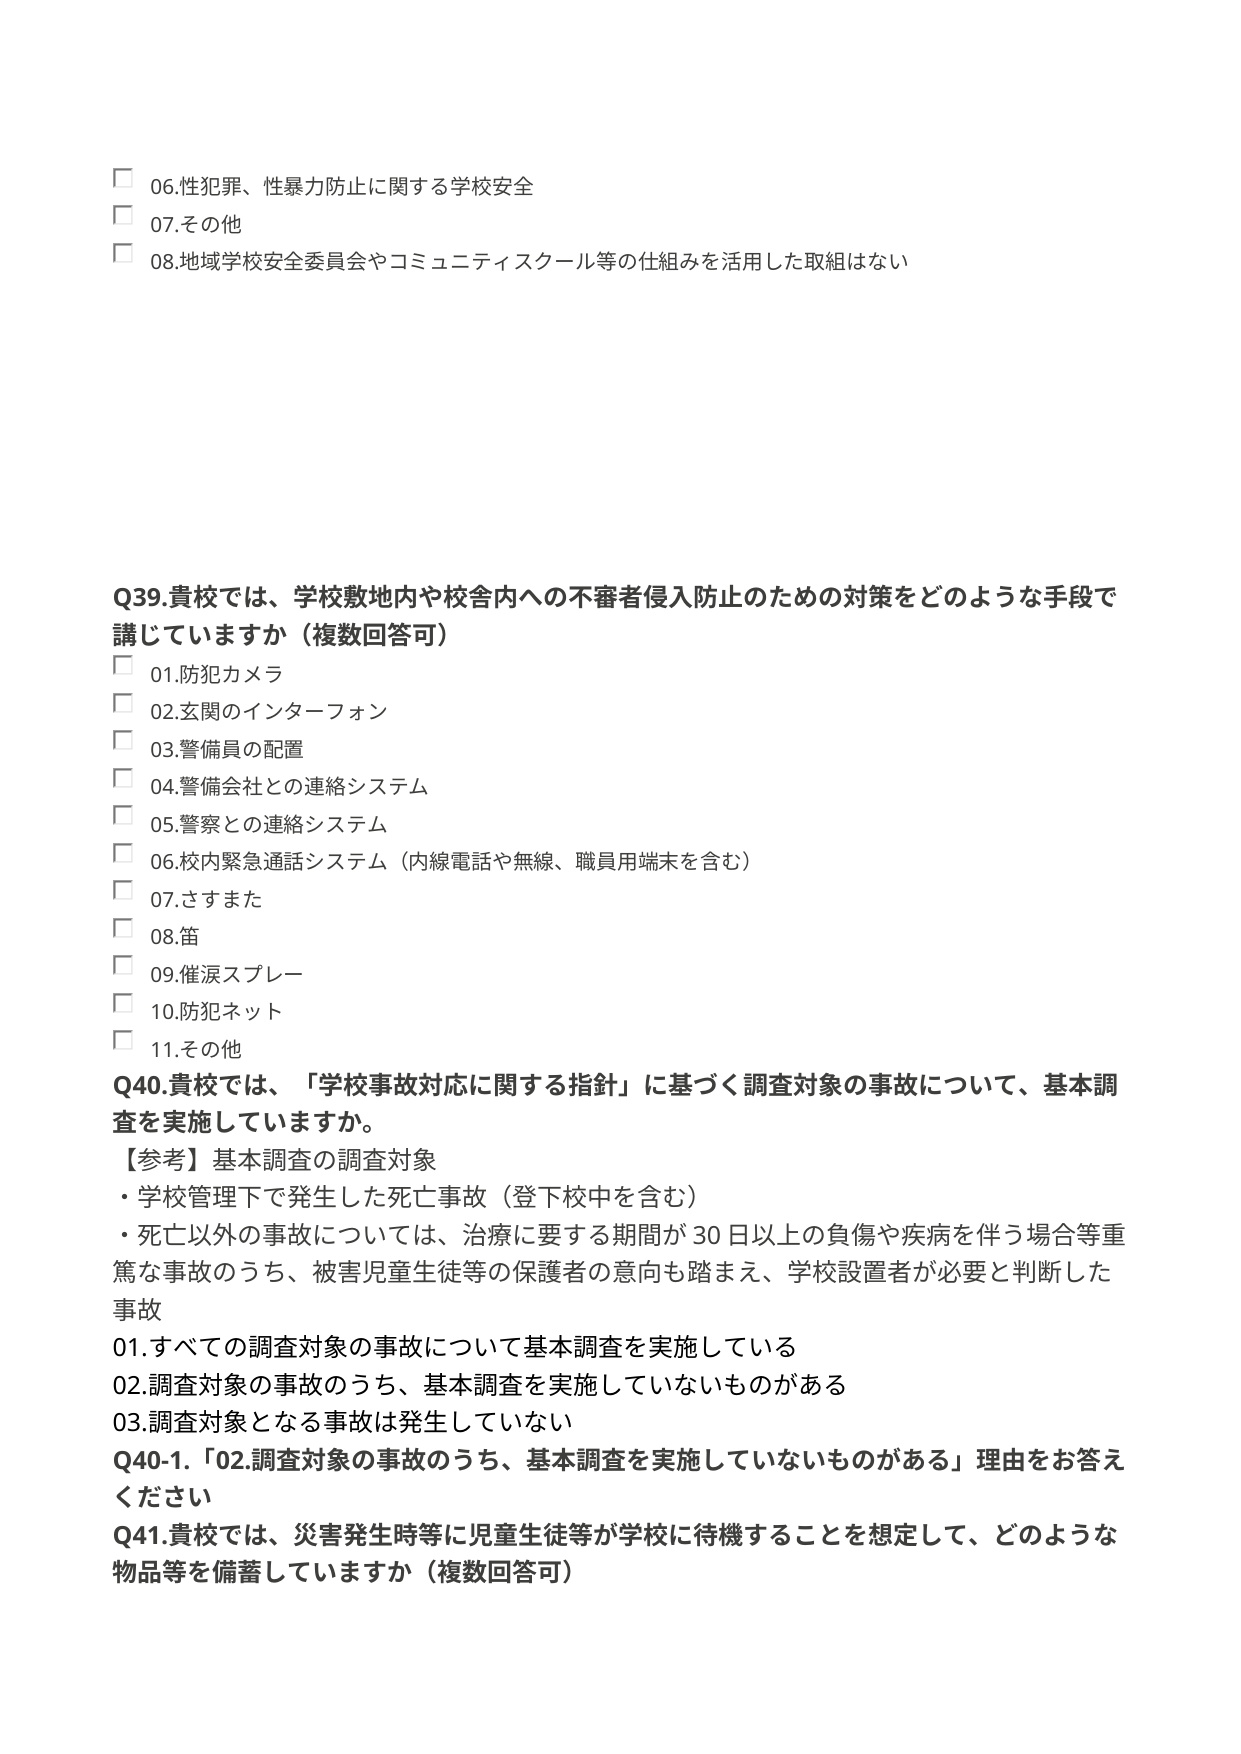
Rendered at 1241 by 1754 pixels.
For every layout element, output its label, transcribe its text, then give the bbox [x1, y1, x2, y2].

text Q40-1.「02.調査対象の事故のうち、基本調査を実施していないものがある」理由をお答えください Q41.貴校では、災害発生時等に児童生徒等が学校に待機することを想定して、どのような物品等を備蓄していますか（複数回答可） [112, 1439, 1128, 1589]
text 10.防犯ネット [112, 989, 1128, 1027]
text 07.その他 [112, 202, 1128, 239]
text Q40.貴校では、「学校事故対応に関する指針」に基づく調査対象の事故について、基本調査を実施していますか。 [112, 1064, 1128, 1139]
text 03.警備員の配置 [112, 727, 1128, 764]
text 01.すべての調査対象の事故について基本調査を実施している [112, 1327, 1128, 1364]
text 06.性犯罪、性暴力防止に関する学校安全 [112, 164, 1128, 202]
text 07.さすまた [112, 877, 1128, 914]
text 06.校内緊急通話システム（内線電話や無線、職員用端末を含む） [112, 839, 1128, 877]
text 01.防犯カメラ [112, 652, 1128, 689]
text 09.催涙スプレー [112, 952, 1128, 989]
text 【参考】基本調査の調査対象 ・学校管理下で発生した死亡事故（登下校中を含む） ・死亡以外の事故については、治療に要する期間が30日以上の負傷や疾病を伴う場合等重篤な事故のうち、被害児童生徒等の保護者の意向も踏まえ、学校設置者が必要と判断した事故 [112, 1139, 1128, 1327]
text 02.調査対象の事故のうち、基本調査を実施していないものがある [112, 1364, 1128, 1402]
text 11.その他 [112, 1027, 1128, 1064]
text 08.笛 [112, 914, 1128, 952]
text 03.調査対象となる事故は発生していない [112, 1402, 1128, 1439]
text 04.警備会社との連絡システム [112, 764, 1128, 802]
text 05.警察との連絡システム [112, 802, 1128, 839]
text 02.玄関のインターフォン [112, 689, 1128, 727]
text 08.地域学校安全委員会やコミュニティスクール等の仕組みを活用した取組はない [112, 239, 1128, 277]
text Q39.貴校では、学校敷地内や校舎内への不審者侵入防止のための対策をどのような手段で講じていますか（複数回答可） [112, 577, 1128, 652]
